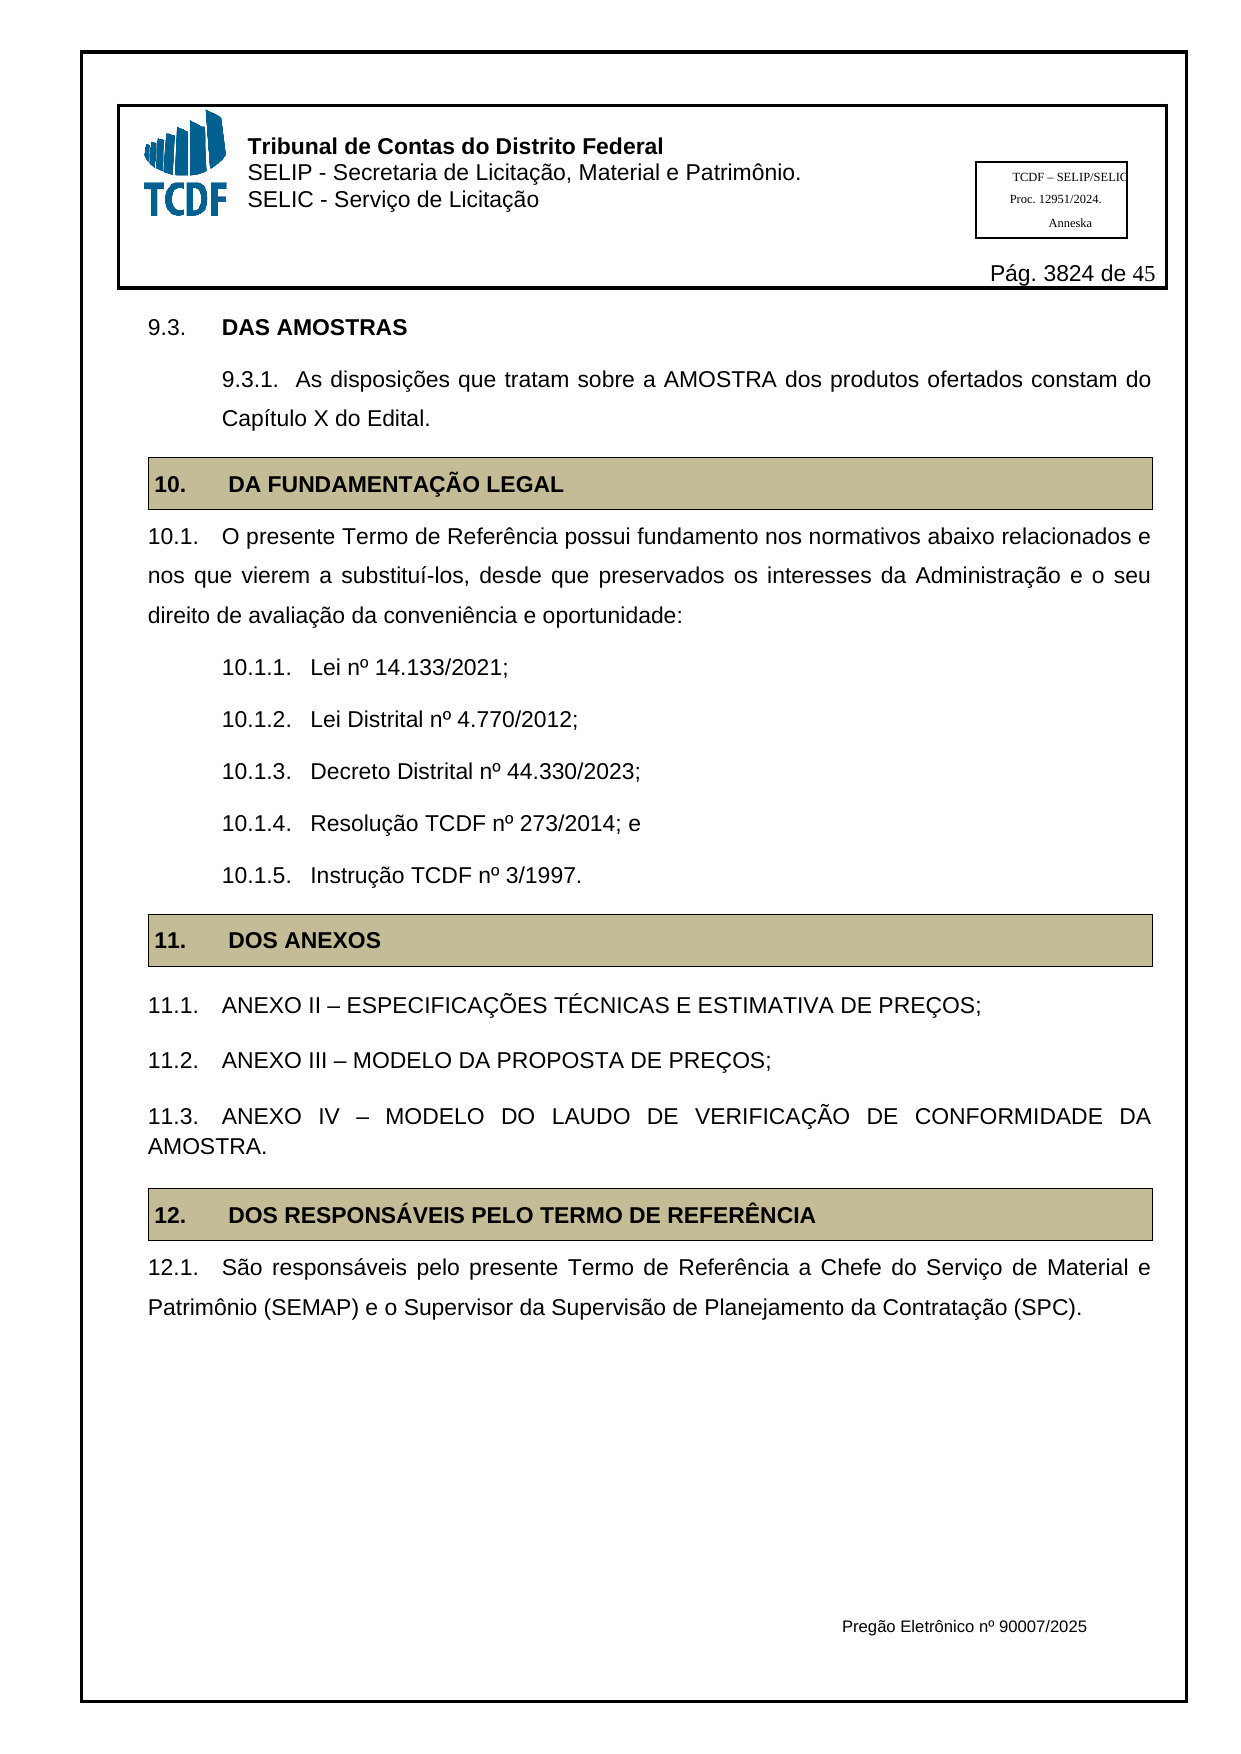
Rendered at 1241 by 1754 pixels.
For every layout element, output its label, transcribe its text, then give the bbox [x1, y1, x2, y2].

list Resolução TCDF nº 273/2014; e [222, 810, 1152, 836]
list O presente Termo de Referência possui fundamento nos normativos abaixo relacionados e nos que vierem a substituí-los, desde que preservados os interesses da Administração e o seu direito de avaliação da conveniência e oportunidade: [148, 523, 1152, 628]
list Decreto Distrital nº 44.330/2023; [222, 758, 1152, 784]
table_header DA FUNDAMENTAÇÃO LEGAL [149, 458, 1152, 509]
list Lei Distrital nº 4.770/2012; [222, 706, 1152, 732]
list Instrução TCDF nº 3/1997. [222, 862, 1152, 888]
list São responsáveis pelo presente Termo de Referência a Chefe do Serviço de Material e Patrimônio (SEMAP) e o Supervisor da Supervisão de Planejamento da Contratação (SPC). [148, 1254, 1152, 1320]
list ANEXO IV – MODELO DO LAUDO DE VERIFICAÇÃO DE CONFORMIDADE DA AMOSTRA. [148, 1103, 1152, 1159]
list As disposições que tratam sobre a AMOSTRA dos produtos ofertados constam do Capítulo X do Edital. [222, 366, 1152, 431]
table_header DOS ANEXOS [149, 915, 1152, 966]
list ANEXO III – MODELO DA PROPOSTA DE PREÇOS; [148, 1047, 1152, 1074]
list ANEXO II – ESPECIFICAÇÕES TÉCNICAS E ESTIMATIVA DE PREÇOS; [148, 992, 1152, 1018]
list Lei nº 14.133/2021; [222, 654, 1152, 680]
picture [129, 107, 241, 218]
list DAS AMOSTRAS [148, 313, 1152, 340]
table_header DOS RESPONSÁVEIS PELO TERMO DE REFERÊNCIA [149, 1189, 1152, 1240]
